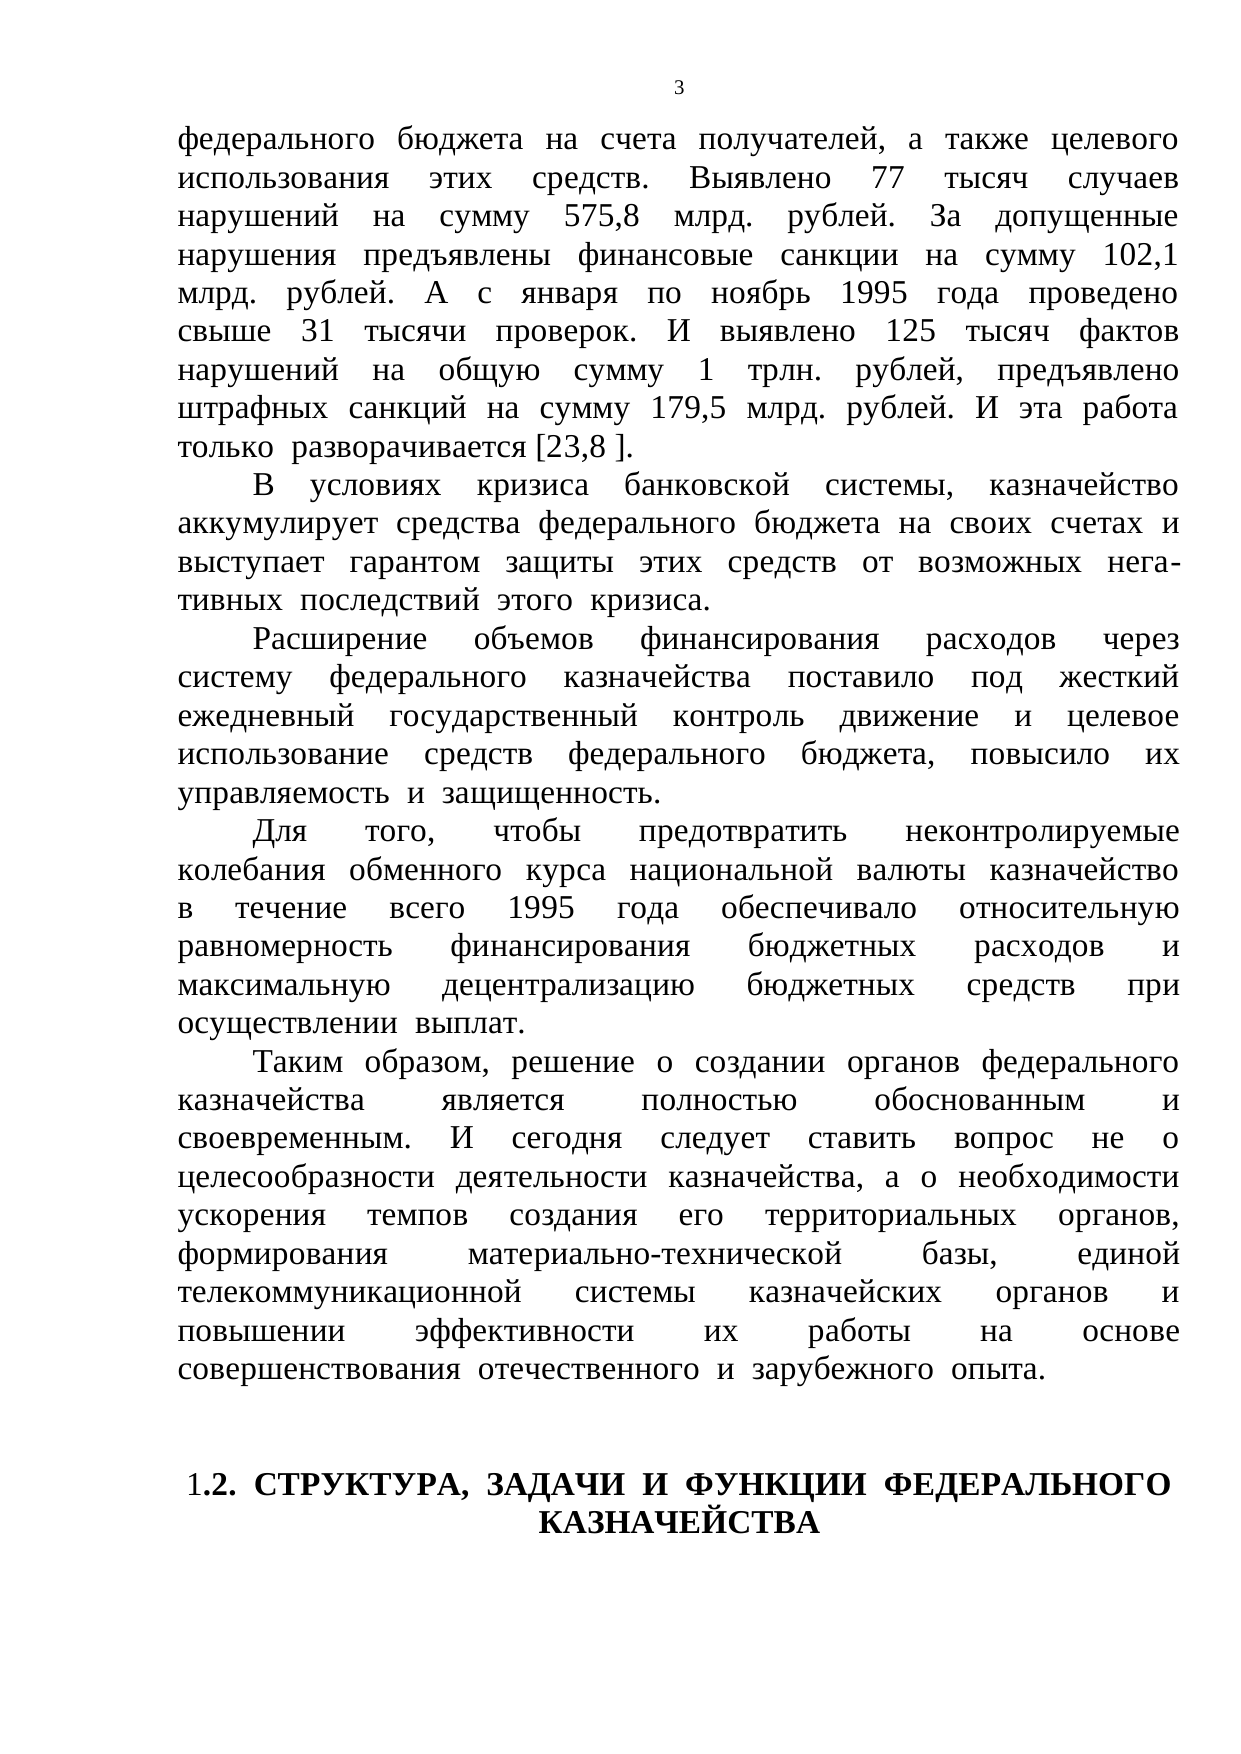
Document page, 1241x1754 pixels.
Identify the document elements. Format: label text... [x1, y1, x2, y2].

text Таким образом, решение о создании органов федерального казначейства является полностью обоснованным и своевременным. И сегодня следует ставить вопрос не о целесообразности деятельности казначейства, а о необходимости ускорения темпов создания его территориальных органов, формирования материально-технической базы, единой телекоммуникационной системы казначейских органов и повышении эффективности их работы на основе совершенствования отечественного и зарубежного опыта. [177, 1041, 1181, 1387]
text Для того, чтобы предотвратить неконтролируемые колебания обменного курса национальной валюты казначейство в течение всего 1995 года обеспечивало относительную равномерность финансирования бюджетных расходов и максимальную децентрализацию бюджетных средств при осуществлении выплат. [177, 810, 1181, 1041]
text Расширение объемов финансирования расходов через систему федерального казначейства поставило под жесткий ежедневный государственный контроль движение и целевое использование средств федерального бюджета, повысило их управляемость и защищенность. [177, 618, 1181, 810]
text В условиях кризиса банковской системы, казначейство аккумулирует средства федерального бюджета на своих счетах и выступает гарантом защиты этих средств от возможных негативных последствий этого кризиса. [177, 464, 1181, 618]
text 1.2. СТРУКТУРА, ЗАДАЧИ И ФУНКЦИИ ФЕДЕРАЛЬНОГО КАЗНАЧЕЙСТВА [177, 1463, 1181, 1540]
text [177, 118, 1181, 464]
